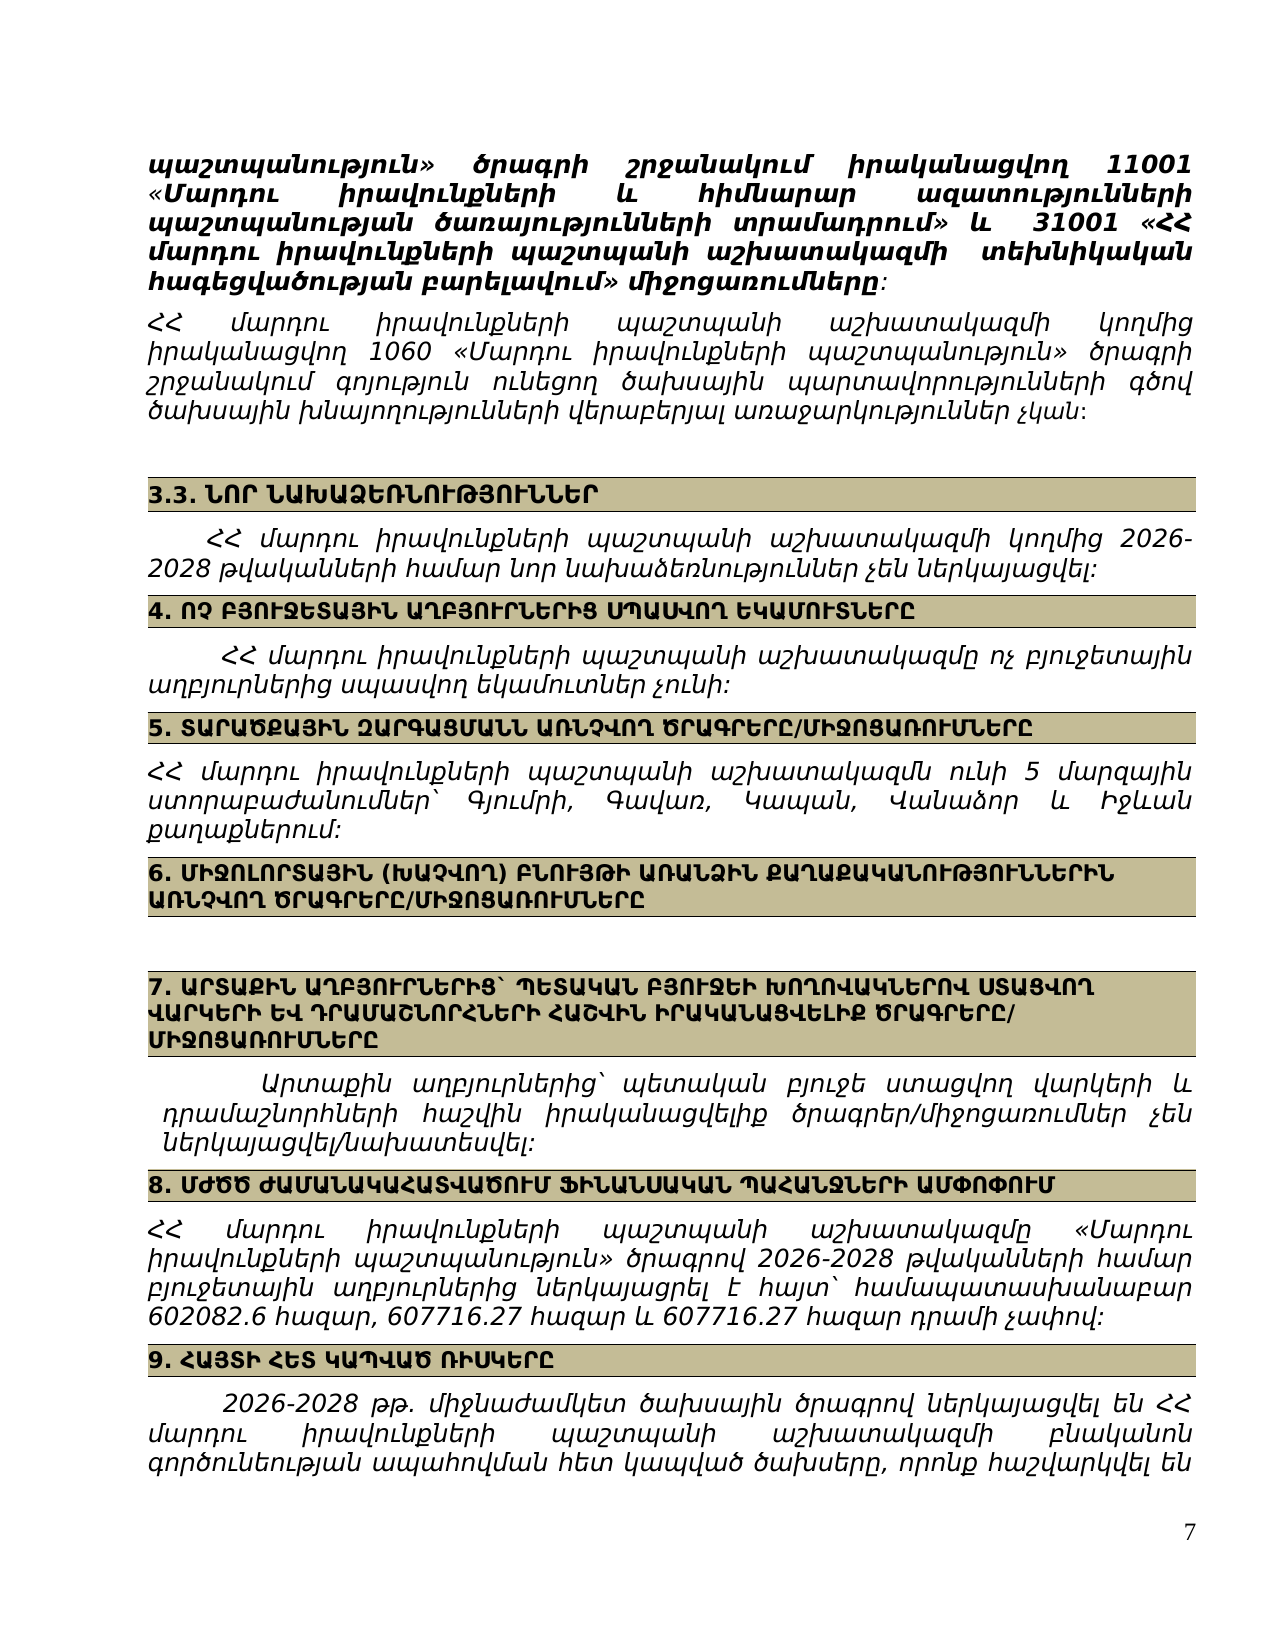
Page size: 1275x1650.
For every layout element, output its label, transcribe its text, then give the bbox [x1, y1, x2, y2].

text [148, 1389, 1196, 1477]
text 8. ՄԺԾԾ ԺԱՄԱՆԱԿԱՀԱՏՎԱԾՈՒՄ ՖԻՆԱՆՍԱԿԱՆ ՊԱՀԱՆՋՆԵՐԻ ԱՄՓՈՓՈՒՄ [148, 1171, 1196, 1201]
text 5. ՏԱՐԱԾՔԱՅԻՆ ԶԱՐԳԱՑՄԱՆՆ ԱՌՆՉՎՈՂ ԾՐԱԳՐԵՐԸ/ՄԻՋՈՑԱՌՈՒՄՆԵՐԸ [148, 713, 1196, 743]
text Արտաքին աղբյուրներից՝ պետական բյուջե ստացվող վարկերի և դրամաշնորհների հաշվին իրականացվելիք ծրագրեր/միջոցառումներ չեն ներկայացվել/նախատեսվել: [162, 1069, 1196, 1157]
text 7. ԱՐՏԱՔԻՆ ԱՂԲՅՈՒՐՆԵՐԻՑ` ՊԵՏԱԿԱՆ ԲՅՈՒՋԵԻ ԽՈՂՈՎԱԿՆԵՐՈՎ ՍՏԱՑՎՈՂ ՎԱՐԿԵՐԻ ԵՎ ԴՐԱՄԱՇՆՈՐՀՆԵՐԻ ՀԱՇՎԻՆ ԻՐԱԿԱՆԱՑՎԵԼԻՔ ԾՐԱԳՐԵՐԸ/ ՄԻՋՈՑԱՌՈՒՄՆԵՐԸ [148, 972, 1196, 1056]
text 6. ՄԻՋՈԼՈՐՏԱՅԻՆ (ԽԱՉՎՈՂ) ԲՆՈՒՅԹԻ ԱՌԱՆՁԻՆ ՔԱՂԱՔԱԿԱՆՈՒԹՅՈՒՆՆԵՐԻՆ ԱՌՆՉՎՈՂ ԾՐԱԳՐԵՐԸ/ՄԻՋՈՑԱՌՈՒՄՆԵՐԸ [148, 858, 1196, 916]
text 4. ՈՉ ԲՅՈՒՋԵՏԱՅԻՆ ԱՂԲՅՈՒՐՆԵՐԻՑ ՍՊԱՍՎՈՂ ԵԿԱՄՈՒՏՆԵՐԸ [148, 596, 1196, 627]
text ՀՀ մարդու իրավունքների պաշտպանի աշխատակազմն ունի 5 մարզային ստորաբաժանումներ՝ Գյումրի, Գավառ, Կապան, Վանաձոր և Իջևան քաղաքներում: [148, 757, 1196, 844]
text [148, 150, 1196, 296]
text 9. ՀԱՅՏԻ ՀԵՏ ԿԱՊՎԱԾ ՌԻՍԿԵՐԸ [148, 1345, 1196, 1376]
text ՀՀ մարդու իրավունքների պաշտպանի աշխատակազմի կողմից իրականացվող 1060 «Մարդու իրավունքների պաշտպանություն» ծրագրի շրջանակում գոյություն ունեցող ծախսային պարտավորությունների գծով ծախսային խնայողությունների վերաբերյալ առաջարկություններ չկան: [148, 308, 1196, 425]
text ՀՀ մարդու իրավունքների պաշտպանի աշխատակազմը ոչ բյուջետային աղբյուրներից սպասվող եկամուտներ չունի: [148, 641, 1196, 699]
text 3.3. ՆՈՐ ՆԱԽԱՁԵՌՆՈՒԹՅՈՒՆՆԵՐ [148, 478, 1196, 511]
text ՀՀ մարդու իրավունքների պաշտպանի աշխատակազմը «Մարդու իրավունքների պաշտպանություն» ծրագրով 2026-2028 թվականների համար բյուջետային աղբյուրներից ներկայացրել է հայտ՝ համապատասխանաբար 602082.6 հազար, 607716.27 հազար և 607716.27 հազար դրամի չափով: [148, 1215, 1196, 1332]
text ՀՀ մարդու իրավունքների պաշտպանի աշխատակազմի կողմից 2026-2028 թվականների համար նոր նախաձեռնություններ չեն ներկայացվել: [148, 524, 1196, 583]
